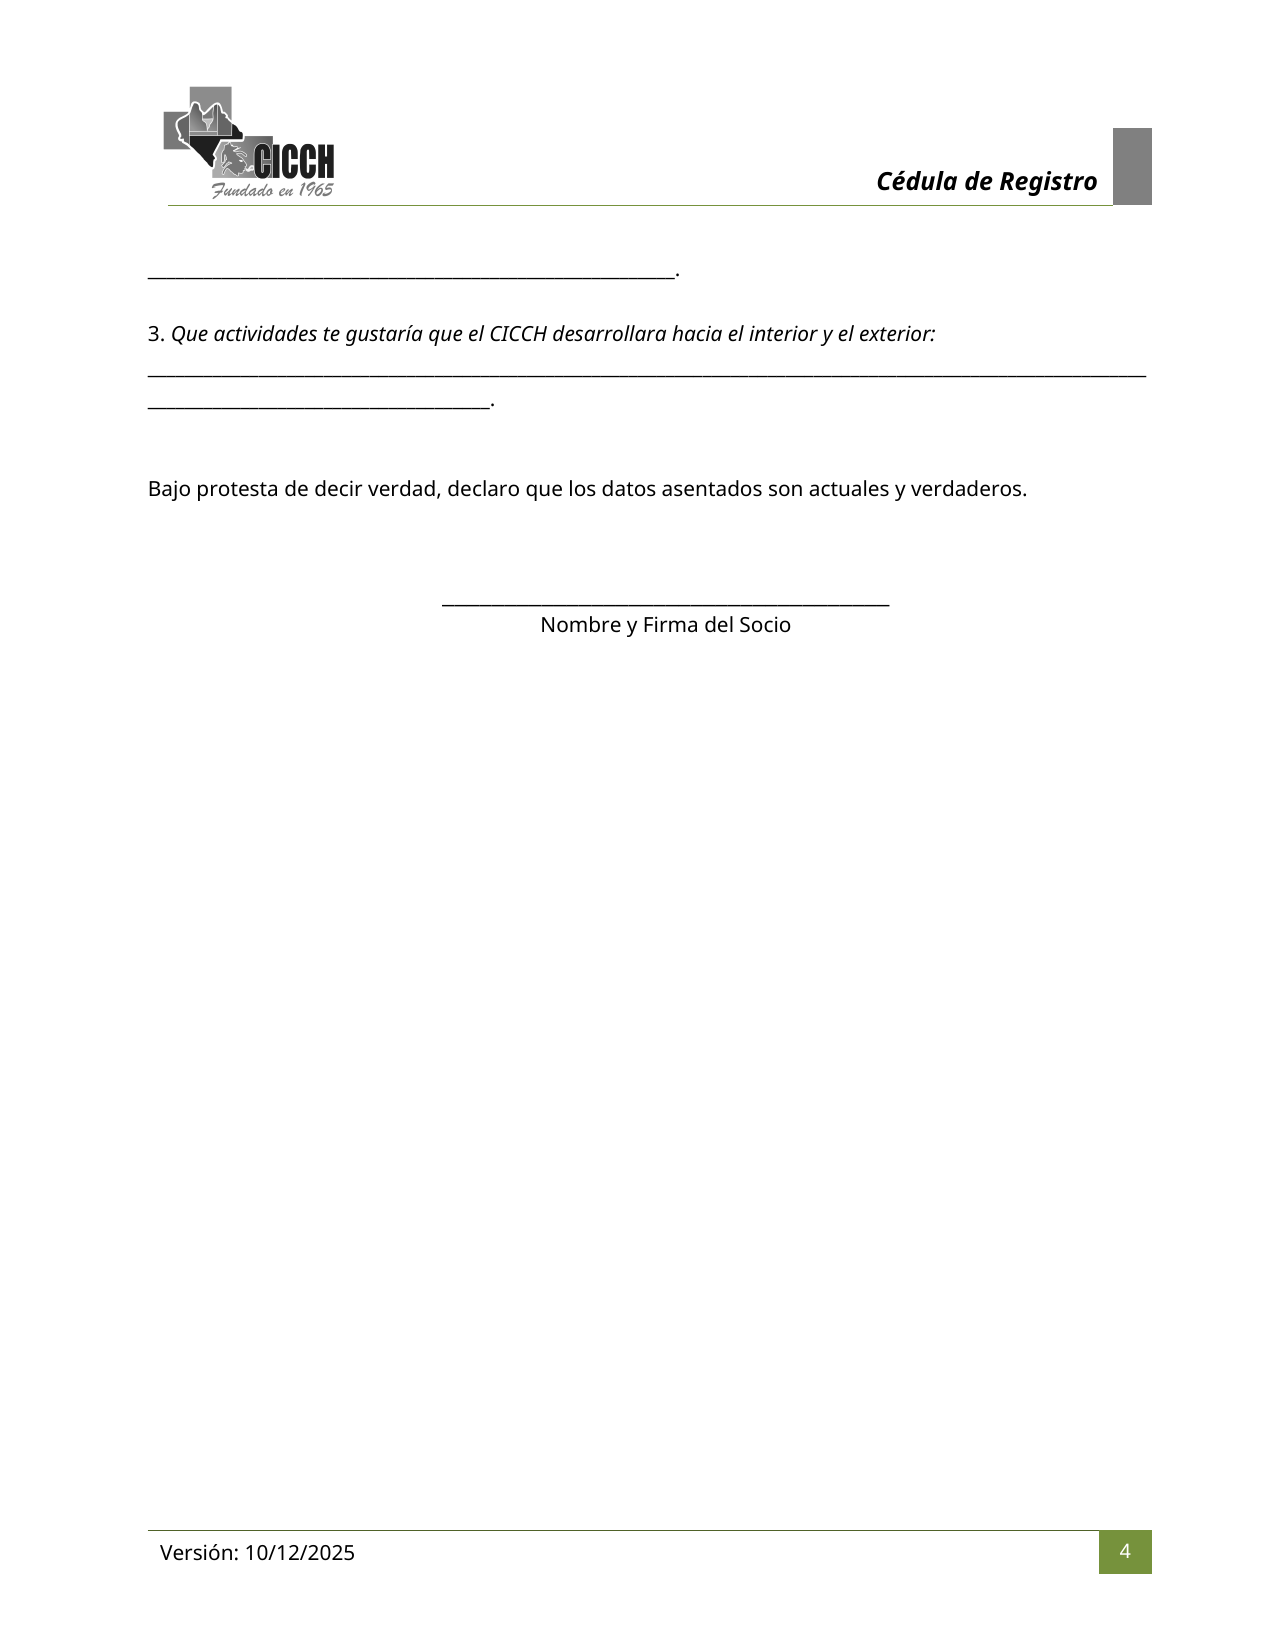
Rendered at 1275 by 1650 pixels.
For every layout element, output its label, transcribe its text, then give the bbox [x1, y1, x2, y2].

list _________________________________________________________________________________________________________________________________________________. [148, 352, 1152, 413]
picture [163, 86, 335, 200]
text Bajo protesta de decir verdad, declaro que los datos asentados son actuales y verdaderos. [148, 474, 1152, 502]
list 3. Que actividades te gustaría que el CICCH desarrollara hacia el interior y el exterior: [148, 319, 1152, 348]
list _________________________________________________________. [148, 254, 1152, 283]
